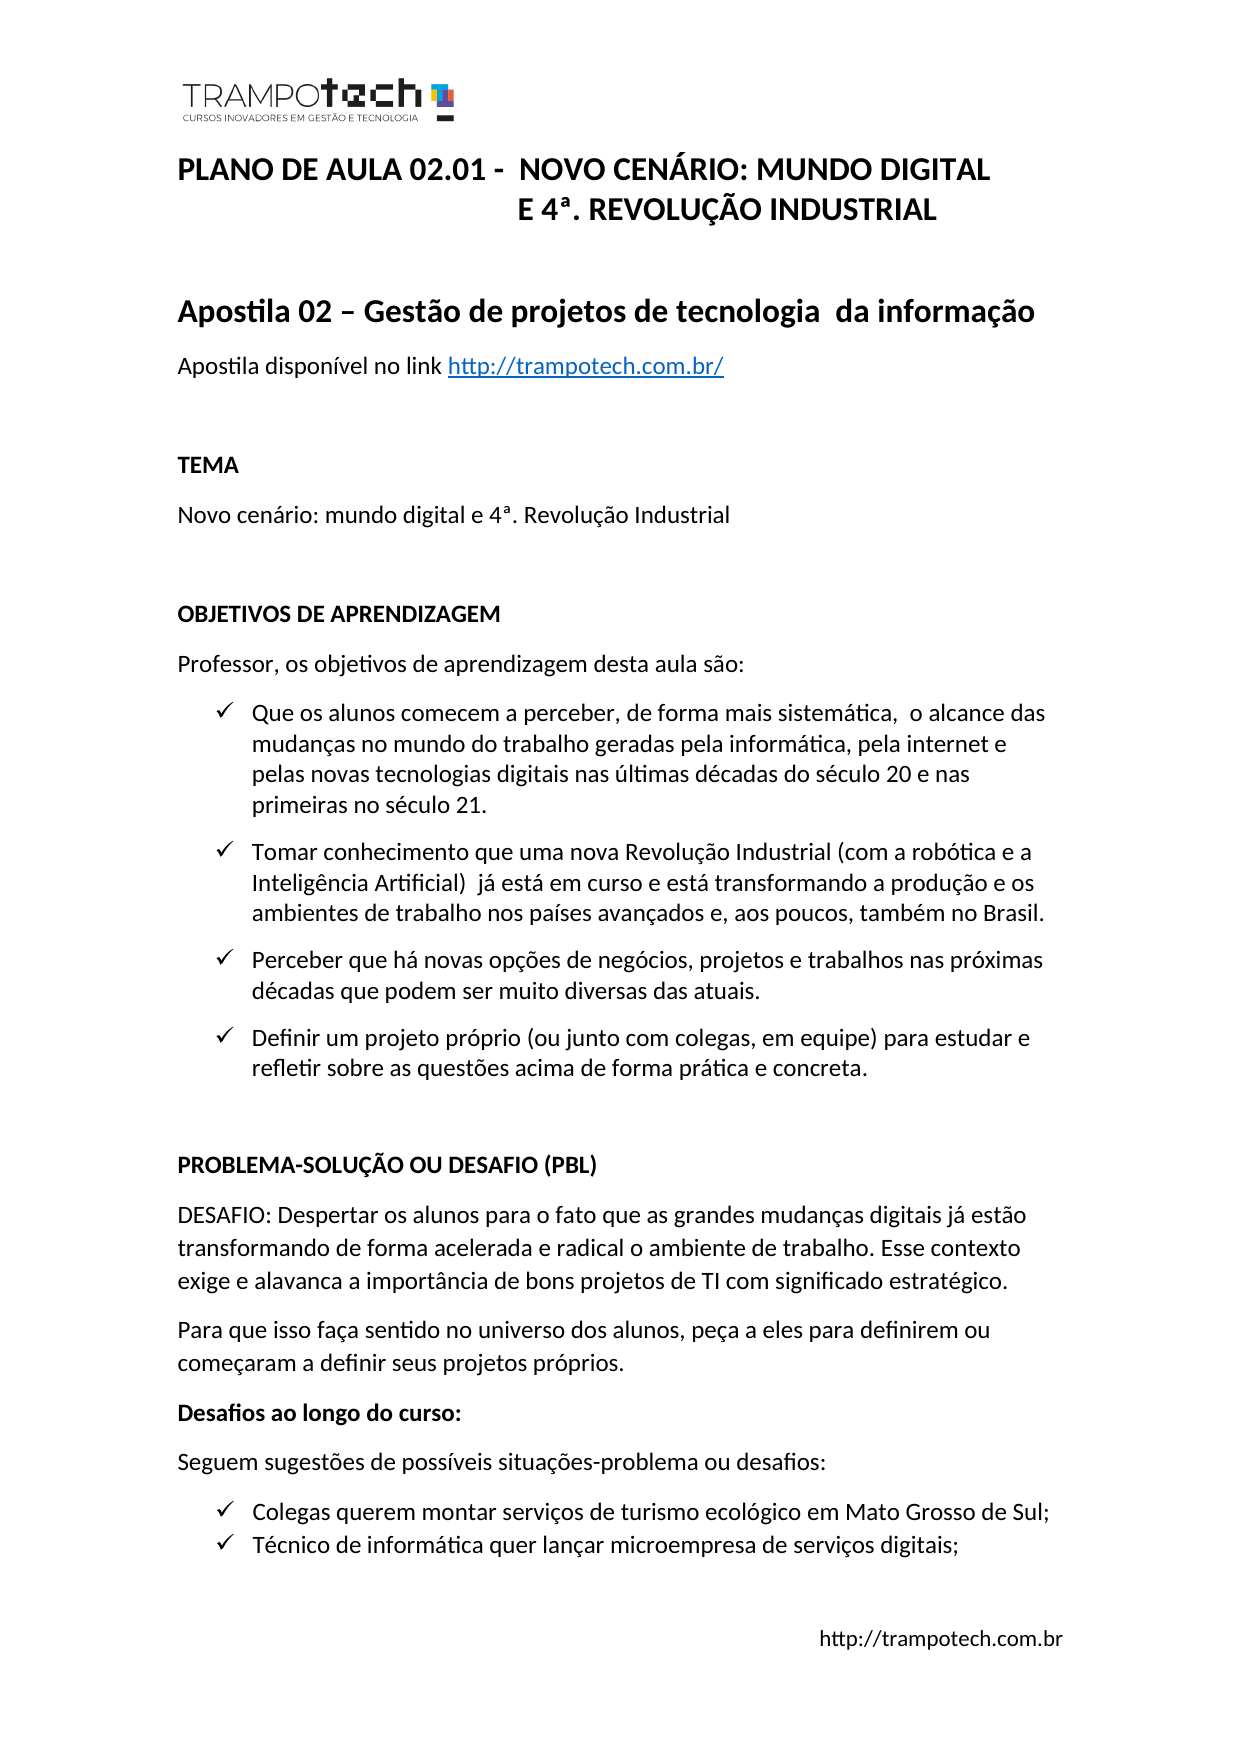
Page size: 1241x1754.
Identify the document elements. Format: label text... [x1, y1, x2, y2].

text Desafios ao longo do curso: [177, 1397, 1063, 1427]
text OBJETIVOS DE APRENDIZAGEM [177, 598, 1063, 629]
picture [177, 73, 460, 128]
text Apostila 02 – Gestão de projetos de tecnologia da informação [177, 290, 1063, 330]
text PLANO DE AULA 02.01 - NOVO CENÁRIO: MUNDO DIGITAL [177, 148, 1063, 188]
list Técnico de informática quer lançar microempresa de serviços digitais; [215, 1529, 1063, 1559]
list Definir um projeto próprio (ou junto com colegas, em equipe) para estudar e refletir sobre as questões acima de forma prática e concreta. [214, 1022, 1063, 1083]
text Novo cenário: mundo digital e 4ª. Revolução Industrial [177, 499, 1063, 529]
text Professor, os objetivos de aprendizagem desta aula são: [177, 648, 1063, 678]
text Para que isso faça sentido no universo dos alunos, peça a eles para definirem ou começaram a definir seus projetos próprios. [177, 1314, 1063, 1378]
list Colegas querem montar serviços de turismo ecológico em Mato Grosso de Sul; [215, 1496, 1063, 1527]
text TEMA [177, 449, 1063, 480]
list Tomar conhecimento que uma nova Revolução Industrial (com a robótica e a Inteligência Artificial) já está em curso e está transformando a produção e os ambientes de trabalho nos países avançados e, aos poucos, também no Brasil. [214, 836, 1063, 928]
list Que os alunos comecem a perceber, de forma mais sistemática, o alcance das mudanças no mundo do trabalho geradas pela informática, pela internet e pelas novas tecnologias digitais nas últimas décadas do século 20 e nas primeiras no século 21. [214, 697, 1063, 819]
text PROBLEMA-SOLUÇÃO OU DESAFIO (PBL) [177, 1149, 1063, 1180]
text Seguem sugestões de possíveis situações-problema ou desafios: [177, 1446, 1063, 1477]
text E 4ª. REVOLUÇÃO INDUSTRIAL [398, 188, 1063, 229]
text DESAFIO: Despertar os alunos para o fato que as grandes mudanças digitais já estão transformando de forma acelerada e radical o ambiente de trabalho. Esse contexto exige e alavanca a importância de bons projetos de TI com significado estratégico. [177, 1199, 1063, 1295]
text Apostila disponível no link http://trampotech.com.br/ [177, 350, 1063, 381]
list Perceber que há novas opções de negócios, projetos e trabalhos nas próximas décadas que podem ser muito diversas das atuais. [214, 944, 1063, 1005]
